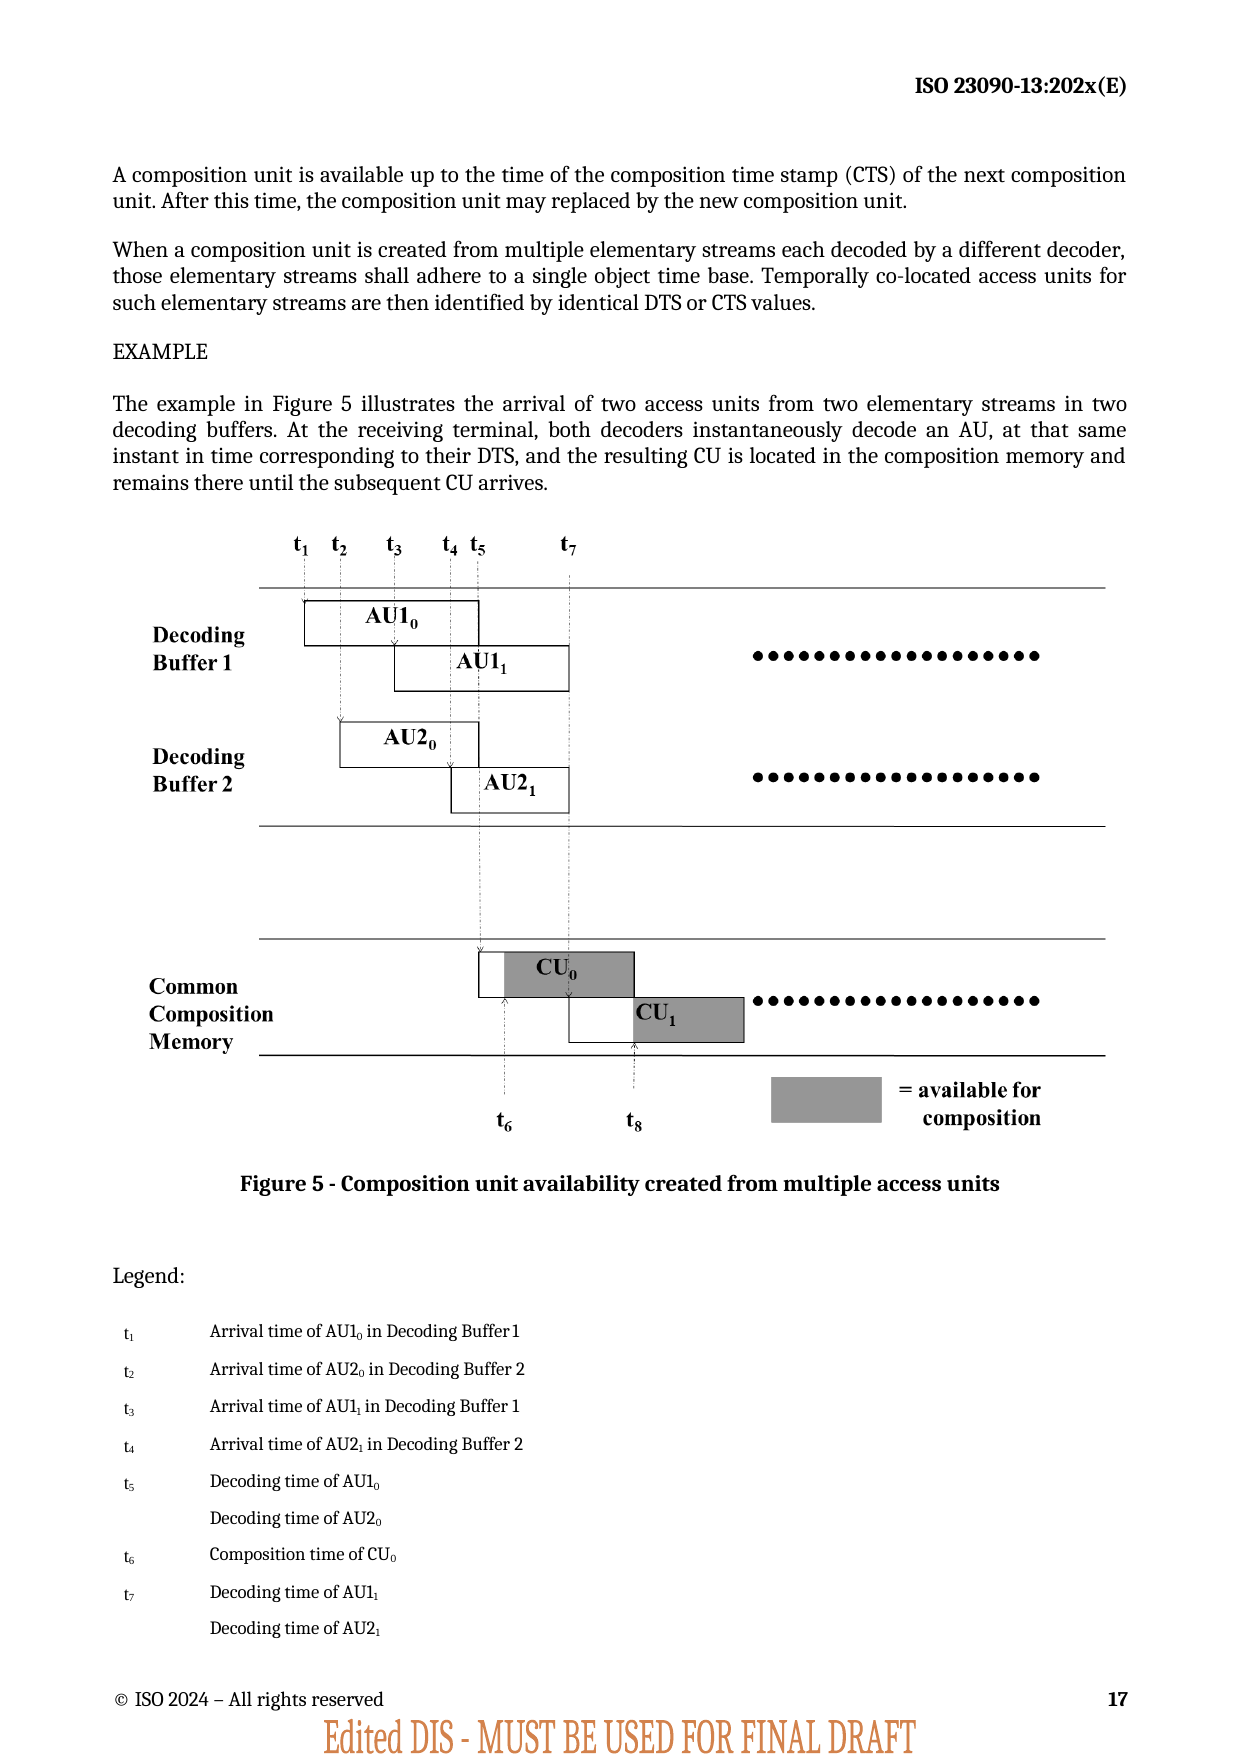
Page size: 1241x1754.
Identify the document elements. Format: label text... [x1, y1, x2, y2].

text Legend: [112, 1263, 1128, 1289]
table_cell t7 [112, 1573, 198, 1646]
table_cell Arrival time of AU21 in Decoding Buffer 2 [198, 1425, 1139, 1462]
table_cell Composition time of CU0 [198, 1535, 1139, 1573]
table_cell t4 [112, 1425, 198, 1462]
table_cell t5 [112, 1463, 198, 1535]
text When a composition unit is created from multiple elementary streams each decoded by a different decoder, those elementary streams shall adhere to a single object time base. Temporally co-located access units for such elementary streams are then identified by identical DTS or CTS values. [112, 237, 1128, 316]
text EXAMPLE [112, 339, 1128, 365]
table_cell t2 [112, 1350, 198, 1387]
table_header t1 [112, 1313, 198, 1350]
table_cell Decoding time of AU10 Decoding time of AU20 [198, 1463, 1139, 1535]
table_cell t3 [112, 1388, 198, 1425]
text The example in Figure 5 illustrates the arrival of two access units from two elementary streams in two decoding buffers. At the receiving terminal, both decoders instantaneously decode an AU, at that same instant in time corresponding to their DTS, and the resulting CU is located in the composition memory and remains there until the subsequent CU arrives. [112, 390, 1128, 496]
picture [134, 520, 1106, 1146]
table_header Arrival time of AU10 in Decoding Buffer 1 [198, 1313, 1139, 1350]
table_cell t6 [112, 1535, 198, 1573]
table_cell Arrival time of AU11 in Decoding Buffer 1 [198, 1388, 1139, 1425]
table_cell Arrival time of AU20 in Decoding Buffer 2 [198, 1350, 1139, 1387]
text A composition unit is available up to the time of the composition time stamp (CTS) of the next composition unit. After this time, the composition unit may replaced by the new composition unit. [112, 161, 1128, 214]
text Figure 5 - Composition unit availability created from multiple access units [112, 1171, 1128, 1197]
table_cell Decoding time of AU11 Decoding time of AU21 [198, 1573, 1139, 1646]
